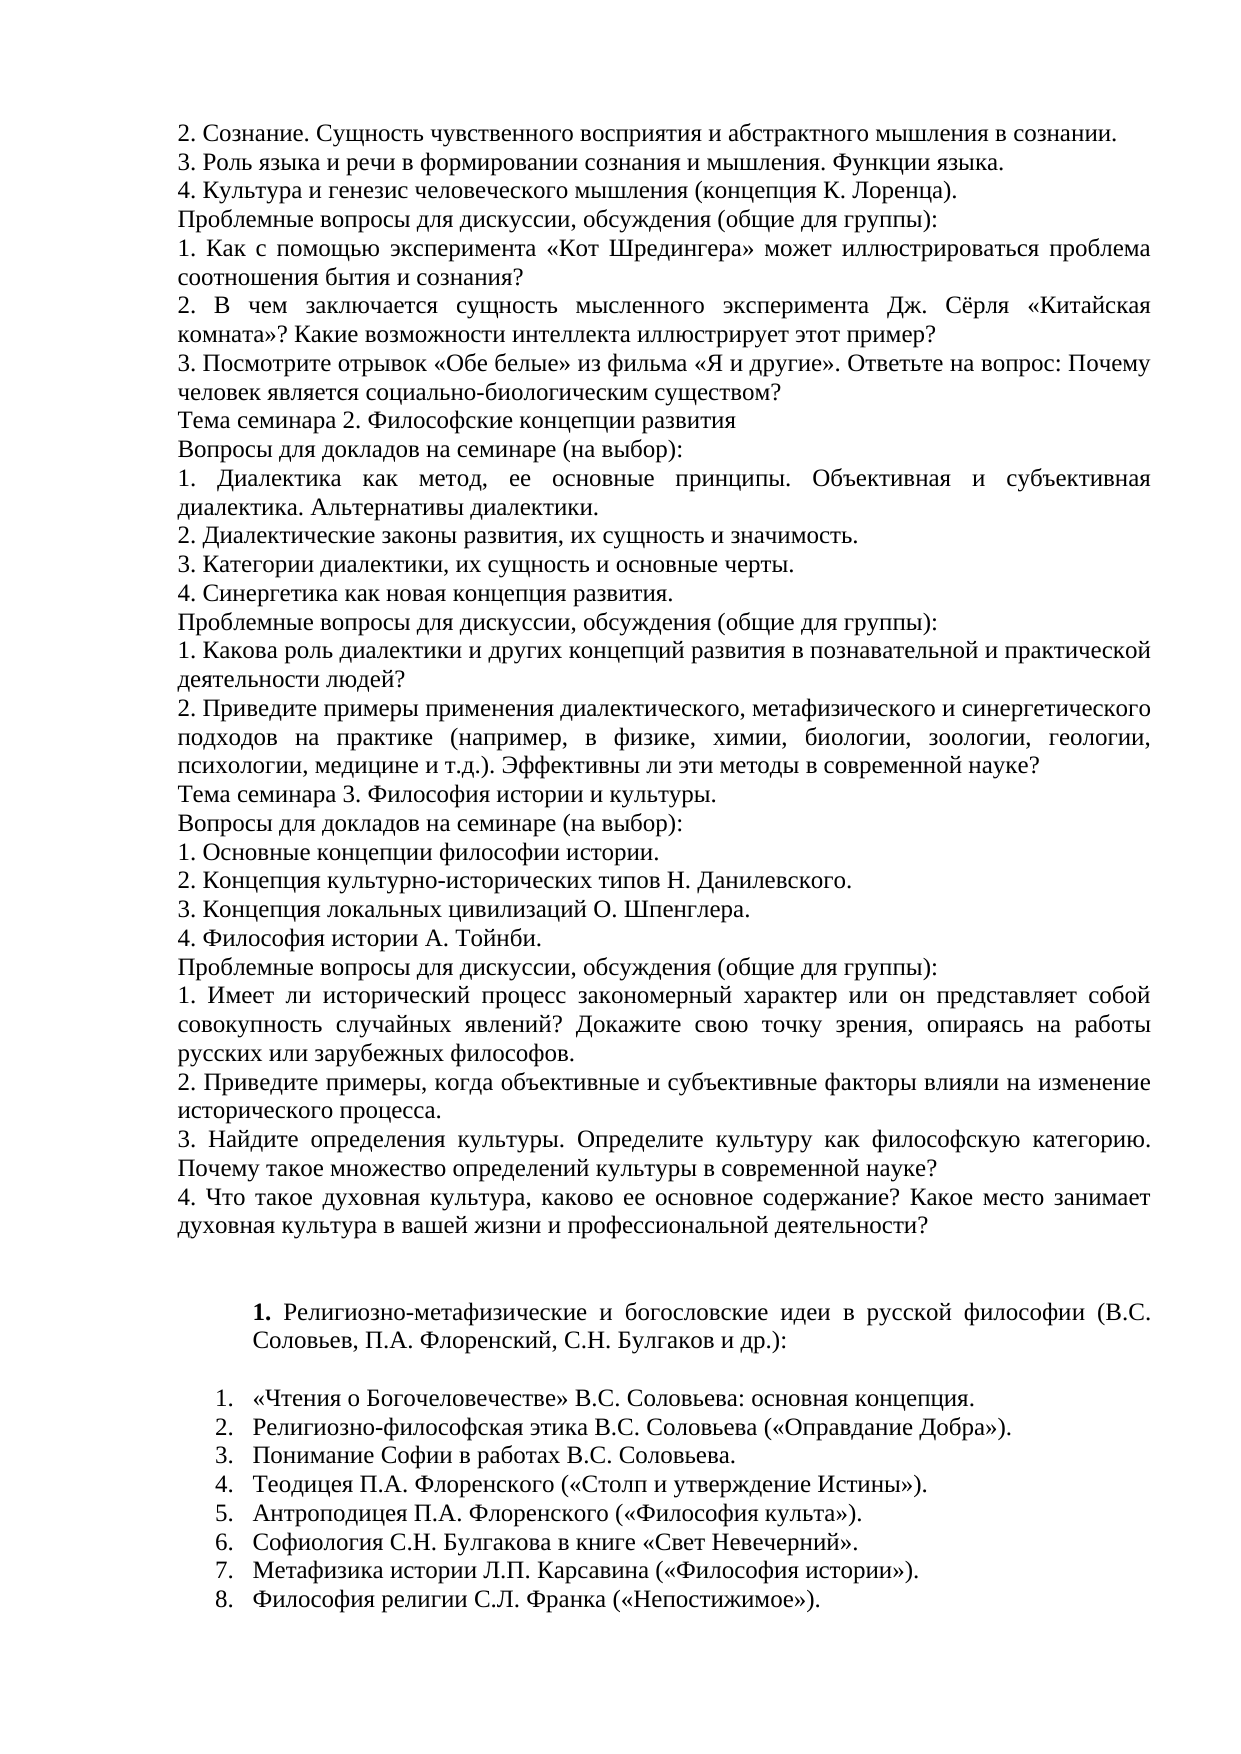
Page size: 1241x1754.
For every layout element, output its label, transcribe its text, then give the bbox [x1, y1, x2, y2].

list 1. Религиозно-метафизические и богословские идеи в русской философии (В.С. Соловьев, П.А. Флоренский, С.Н. Булгаков и др.): [252, 1297, 1152, 1354]
text 1. Диалектика как метод, ее основные принципы. Объективная и субъективная диалектика. Альтернативы диалектики. [177, 463, 1152, 521]
text 4. Что такое духовная культура, каково ее основное содержание? Какое место занимает духовная культура в вашей жизни и профессиональной деятельности? [177, 1182, 1152, 1239]
text Вопросы для докладов на семинаре (на выбор): [177, 434, 1152, 463]
text 2. Сознание. Сущность чувственного восприятия и абстрактного мышления в сознании. [177, 118, 1152, 147]
text Проблемные вопросы для дискуссии, обсуждения (общие для группы): [177, 607, 1152, 636]
text Проблемные вопросы для дискуссии, обсуждения (общие для группы): [177, 204, 1152, 233]
text 1. Какова роль диалектики и других концепций развития в познавательной и практической деятельности людей? [177, 636, 1152, 693]
list Теодицея П.А. Флоренского («Столп и утверждение Истины»). [215, 1469, 1152, 1498]
text 3. Роль языка и речи в формировании сознания и мышления. Функции языка. [177, 147, 1152, 176]
text 2. Диалектические законы развития, их сущность и значимость. [177, 521, 1152, 549]
text 3. Концепция локальных цивилизаций О. Шпенглера. [177, 894, 1152, 923]
list Метафизика истории Л.П. Карсавина («Философия истории»). [215, 1556, 1152, 1584]
list Антроподицея П.А. Флоренского («Философия культа»). [215, 1498, 1152, 1527]
text 2. Концепция культурно-исторических типов Н. Данилевского. [177, 866, 1152, 894]
text Тема семинара 2. Философские концепции развития [177, 406, 1152, 434]
list Софиология С.Н. Булгакова в книге «Свет Невечерний». [215, 1527, 1152, 1556]
list Религиозно-философская этика В.С. Соловьева («Оправдание Добра»). [215, 1412, 1152, 1441]
text 2. Приведите примеры применения диалектического, метафизического и синергетического подходов на практике (например, в физике, химии, биологии, зоологии, геологии, психологии, медицине и т.д.). Эффективны ли эти методы в современной науке? [177, 693, 1152, 779]
text 1. Как с помощью эксперимента «Кот Шредингера» может иллюстрироваться проблема соотношения бытия и сознания? [177, 233, 1152, 291]
text 1. Основные концепции философии истории. [177, 837, 1152, 866]
list «Чтения о Богочеловечестве» В.С. Соловьева: основная концепция. [215, 1383, 1152, 1412]
text 1. Имеет ли исторический процесс закономерный характер или он представляет собой совокупность случайных явлений? Докажите свою точку зрения, опираясь на работы русских или зарубежных философов. [177, 981, 1152, 1067]
text 3. Категории диалектики, их сущность и основные черты. [177, 549, 1152, 578]
text 4. Культура и генезис человеческого мышления (концепция К. Лоренца). [177, 176, 1152, 204]
text 4. Философия истории А. Тойнби. [177, 923, 1152, 952]
list Философия религии С.Л. Франка («Непостижимое»). [215, 1584, 1152, 1613]
text 4. Синергетика как новая концепция развития. [177, 578, 1152, 607]
text 2. В чем заключается сущность мысленного эксперимента Дж. Сёрля «Китайская комната»? Какие возможности интеллекта иллюстрирует этот пример? [177, 291, 1152, 348]
text 3. Найдите определения культуры. Определите культуру как философскую категорию. Почему такое множество определений культуры в современной науке? [177, 1124, 1152, 1182]
text 2. Приведите примеры, когда объективные и субъективные факторы влияли на изменение исторического процесса. [177, 1067, 1152, 1124]
list Понимание Софии в работах В.С. Соловьева. [215, 1441, 1152, 1469]
text Проблемные вопросы для дискуссии, обсуждения (общие для группы): [177, 952, 1152, 981]
text Вопросы для докладов на семинаре (на выбор): [177, 808, 1152, 837]
text Тема семинара 3. Философия истории и культуры. [177, 779, 1152, 808]
text 3. Посмотрите отрывок «Обе белые» из фильма «Я и другие». Ответьте на вопрос: Почему человек является социально-биологическим существом? [177, 348, 1152, 406]
